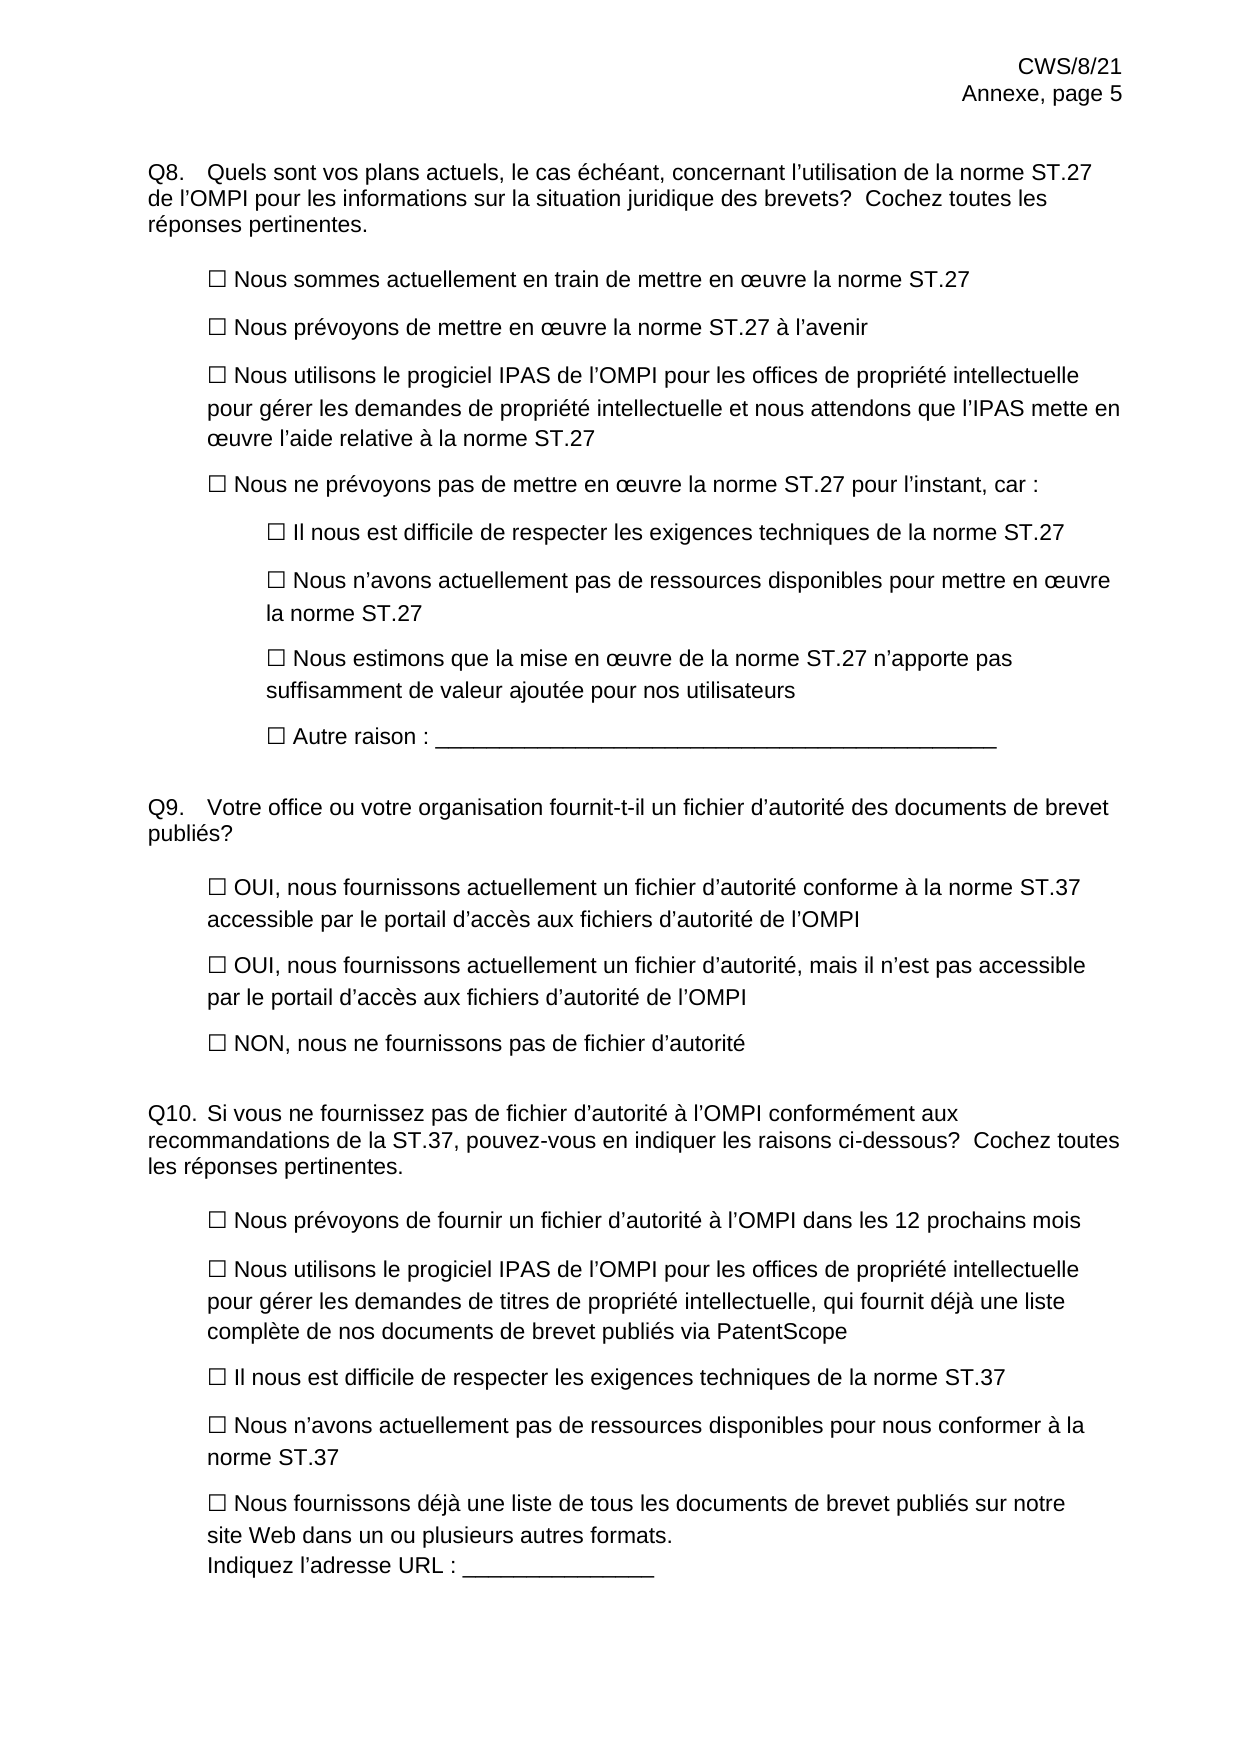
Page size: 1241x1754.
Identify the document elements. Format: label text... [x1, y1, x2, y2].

text ☐ NON, nous ne fournissons pas de fichier d’autorité [207, 1027, 1122, 1058]
text ☐ Nous prévoyons de fournir un fichier d’autorité à l’OMPI dans les 12 prochains mois [207, 1204, 1122, 1236]
text ☐ Nous sommes actuellement en train de mettre en œuvre la norme ST.27 [207, 263, 1122, 294]
text ☐ Nous n’avons actuellement pas de ressources disponibles pour mettre en œuvre la norme ST.27 [266, 564, 1122, 626]
text ☐ Il nous est difficile de respecter les exigences techniques de la norme ST.27 [266, 516, 1122, 547]
text Quels sont vos plans actuels, le cas échéant, concernant l’utilisation de la norme ST.27 de l’OMPI pour les informations sur la situation juridique des brevets? Cochez toutes les réponses pertinentes. [148, 158, 1122, 238]
text ☐ Nous n’avons actuellement pas de ressources disponibles pour nous conformer à la norme ST.37 [207, 1409, 1122, 1471]
text Si vous ne fournissez pas de fichier d’autorité à l’OMPI conformément aux recommandations de la ST.37, pouvez-vous en indiquer les raisons ci-dessous? Cochez toutes les réponses pertinentes. [148, 1100, 1122, 1179]
text ☐ Nous ne prévoyons pas de mettre en œuvre la norme ST.27 pour l’instant, car : [207, 467, 1122, 499]
text ☐ Nous utilisons le progiciel IPAS de l’OMPI pour les offices de propriété intellectuelle pour gérer les demandes de titres de propriété intellectuelle, qui fournit déjà une liste complète de nos documents de brevet publiés via PatentScope [207, 1253, 1122, 1344]
text ☐ OUI, nous fournissons actuellement un fichier d’autorité, mais il n’est pas accessible par le portail d’accès aux fichiers d’autorité de l’OMPI [207, 949, 1122, 1010]
text ☐ Il nous est difficile de respecter les exigences techniques de la norme ST.37 [207, 1361, 1122, 1392]
text ☐ Autre raison : ____________________________________________ [266, 720, 1122, 751]
text ☐ Nous estimons que la mise en œuvre de la norme ST.27 n’apporte pas suffisamment de valeur ajoutée pour nos utilisateurs [266, 642, 1122, 704]
text ☐ Nous fournissons déjà une liste de tous les documents de brevet publiés sur notre site Web dans un ou plusieurs autres formats. Indiquez l’adresse URL : _______________ [207, 1487, 1122, 1579]
text Votre office ou votre organisation fournit-t-il un fichier d’autorité des documents de brevet publiés? [148, 793, 1122, 846]
text ☐ Nous utilisons le progiciel IPAS de l’OMPI pour les offices de propriété intellectuelle pour gérer les demandes de propriété intellectuelle et nous attendons que l’IPAS mette en œuvre l’aide relative à la norme ST.27 [207, 359, 1122, 451]
text ☐ Nous prévoyons de mettre en œuvre la norme ST.27 à l’avenir [207, 311, 1122, 342]
text ☐ OUI, nous fournissons actuellement un fichier d’autorité conforme à la norme ST.37 accessible par le portail d’accès aux fichiers d’autorité de l’OMPI [207, 871, 1122, 933]
